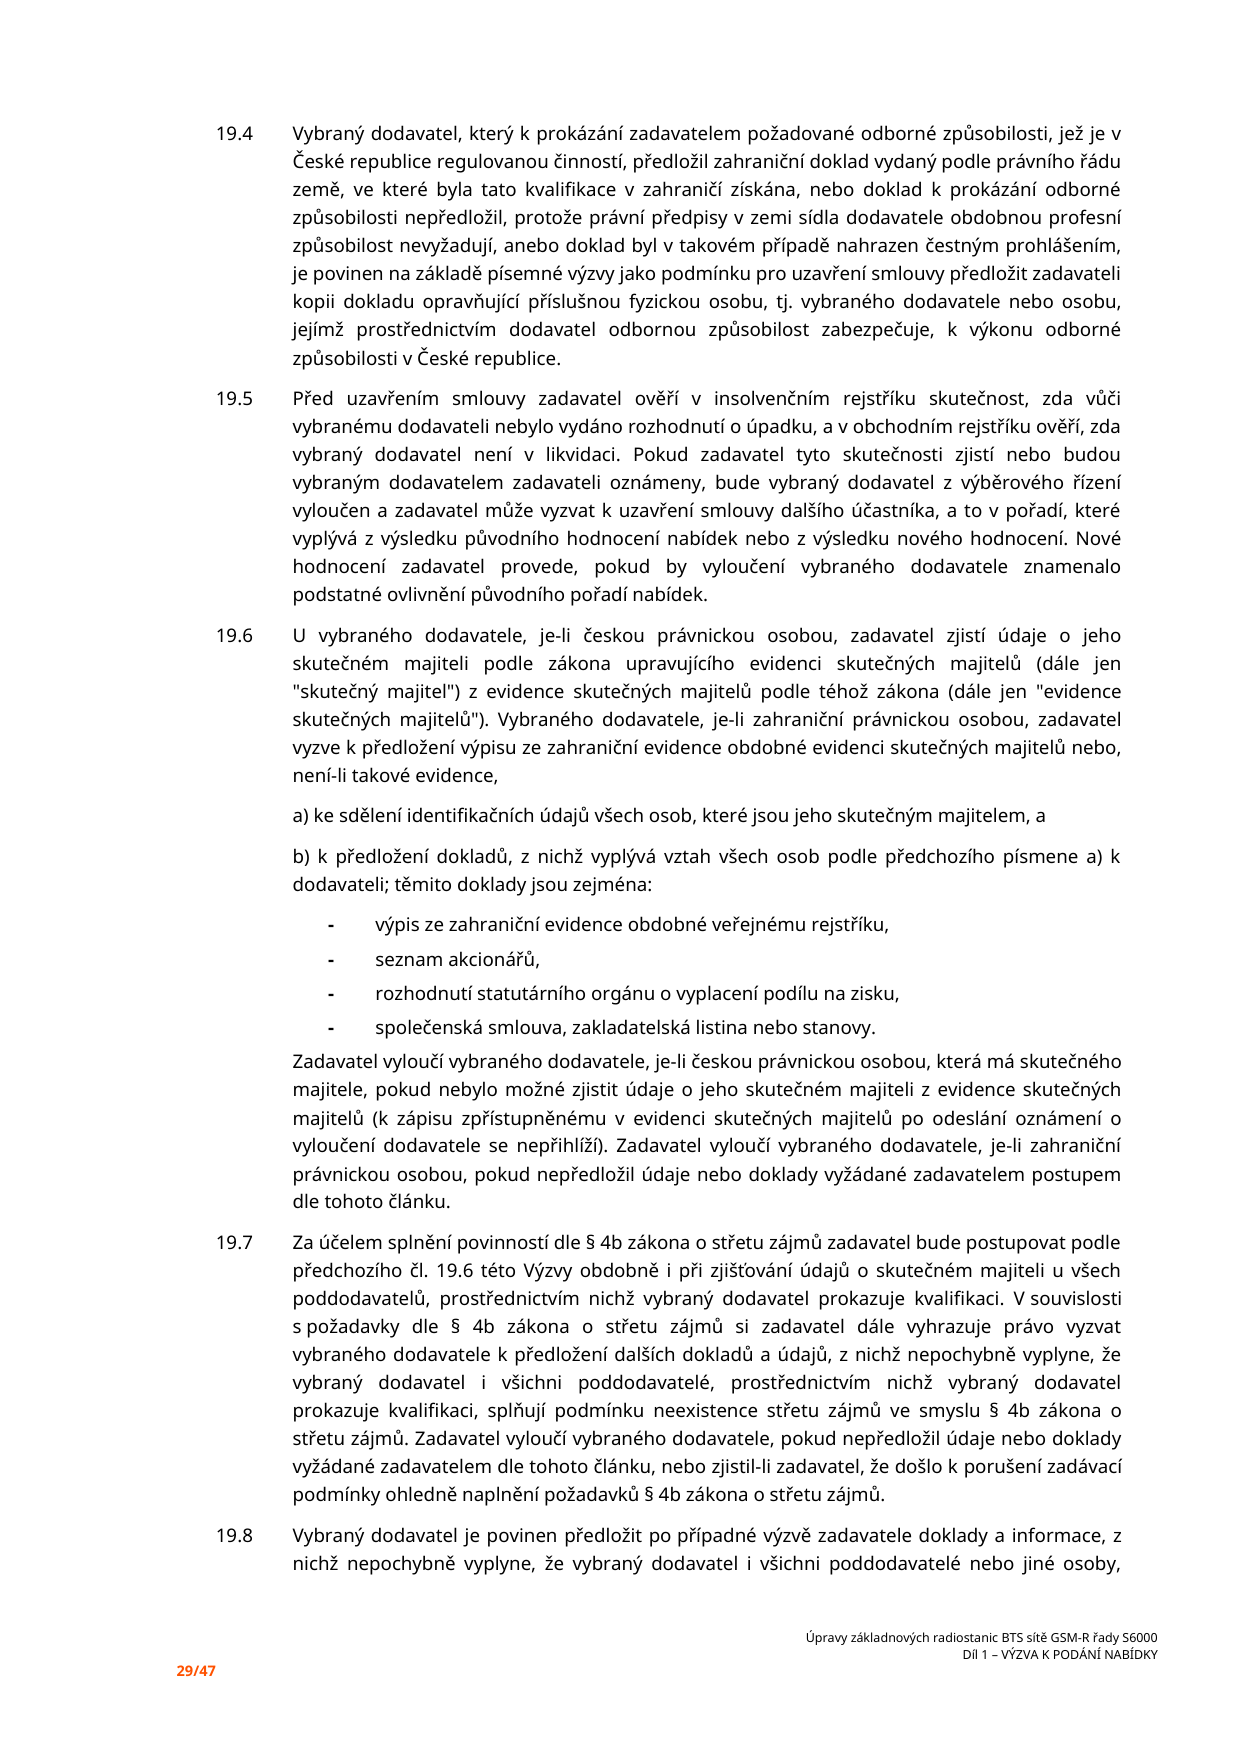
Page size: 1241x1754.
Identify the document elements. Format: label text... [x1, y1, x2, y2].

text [216, 1522, 1122, 1576]
text společenská smlouva, zakladatelská listina nebo stanovy. [328, 1014, 1122, 1040]
text Za účelem splnění povinností dle § 4b zákona o střetu zájmů zadavatel bude postupovat podle předchozího čl. 19.6 této Výzvy obdobně i při zjišťování údajů o skutečném majiteli u všech poddodavatelů, prostřednictvím nichž vybraný dodavatel prokazuje kvalifikaci. V souvislosti s požadavky dle § 4b zákona o střetu zájmů si zadavatel dále vyhrazuje právo vyzvat vybraného dodavatele k předložení dalších dokladů a údajů, z nichž nepochybně vyplyne, že vybraný dodavatel i všichni poddodavatelé, prostřednictvím nichž vybraný dodavatel prokazuje kvalifikaci, splňují podmínku neexistence střetu zájmů ve smyslu § 4b zákona o střetu zájmů. Zadavatel vyloučí vybraného dodavatele, pokud nepředložil údaje nebo doklady vyžádané zadavatelem dle tohoto článku, nebo zjistil-li zadavatel, že došlo k porušení zadávací podmínky ohledně naplnění požadavků § 4b zákona o střetu zájmů. [216, 1229, 1122, 1507]
text a) ke sdělení identifikačních údajů všech osob, které jsou jeho skutečným majitelem, a [292, 803, 1122, 828]
text výpis ze zahraniční evidence obdobné veřejnému rejstříku, [328, 912, 1122, 937]
text rozhodnutí statutárního orgánu o vyplacení podílu na zisku, [328, 980, 1122, 1006]
text U vybraného dodavatele, je-li českou právnickou osobou, zadavatel zjistí údaje o jeho skutečném majiteli podle zákona upravujícího evidenci skutečných majitelů (dále jen "skutečný majitel") z evidence skutečných majitelů podle téhož zákona (dále jen "evidence skutečných majitelů"). Vybraného dodavatele, je-li zahraniční právnickou osobou, zadavatel vyzve k předložení výpisu ze zahraniční evidence obdobné evidenci skutečných majitelů nebo, není-li takové evidence, [216, 622, 1122, 788]
text Zadavatel vyloučí vybraného dodavatele, je-li českou právnickou osobou, která má skutečného majitele, pokud nebylo možné zjistit údaje o jeho skutečném majiteli z evidence skutečných majitelů (k zápisu zpřístupněnému v evidenci skutečných majitelů po odeslání oznámení o vyloučení dodavatele se nepřihlíží). Zadavatel vyloučí vybraného dodavatele, je-li zahraniční právnickou osobou, pokud nepředložil údaje nebo doklady vyžádané zadavatelem postupem dle tohoto článku. [292, 1049, 1122, 1214]
text seznam akcionářů, [328, 946, 1122, 971]
text b) k předložení dokladů, z nichž vyplývá vztah všech osob podle předchozího písmene a) k dodavateli; těmito doklady jsou zejména: [292, 843, 1122, 897]
text Před uzavřením smlouvy zadavatel ověří v insolvenčním rejstříku skutečnost, zda vůči vybranému dodavateli nebylo vydáno rozhodnutí o úpadku, a v obchodním rejstříku ověří, zda vybraný dodavatel není v likvidaci. Pokud zadavatel tyto skutečnosti zjistí nebo budou vybraným dodavatelem zadavateli oznámeny, bude vybraný dodavatel z výběrového řízení vyloučen a zadavatel může vyzvat k uzavření smlouvy dalšího účastníka, a to v pořadí, které vyplývá z výsledku původního hodnocení nabídek nebo z výsledku nového hodnocení. Nové hodnocení zadavatel provede, pokud by vyloučení vybraného dodavatele znamenalo podstatné ovlivnění původního pořadí nabídek. [216, 385, 1122, 607]
text Vybraný dodavatel, který k prokázání zadavatelem požadované odborné způsobilosti, jež je v České republice regulovanou činností, předložil zahraniční doklad vydaný podle právního řádu země, ve které byla tato kvalifikace v zahraničí získána, nebo doklad k prokázání odborné způsobilosti nepředložil, protože právní předpisy v zemi sídla dodavatele obdobnou profesní způsobilost nevyžadují, anebo doklad byl v takovém případě nahrazen čestným prohlášením, je povinen na základě písemné výzvy jako podmínku pro uzavření smlouvy předložit zadavateli kopii dokladu opravňující příslušnou fyzickou osobu, tj. vybraného dodavatele nebo osobu, jejímž prostřednictvím dodavatel odbornou způsobilost zabezpečuje, k výkonu odborné způsobilosti v České republice. [216, 121, 1122, 370]
